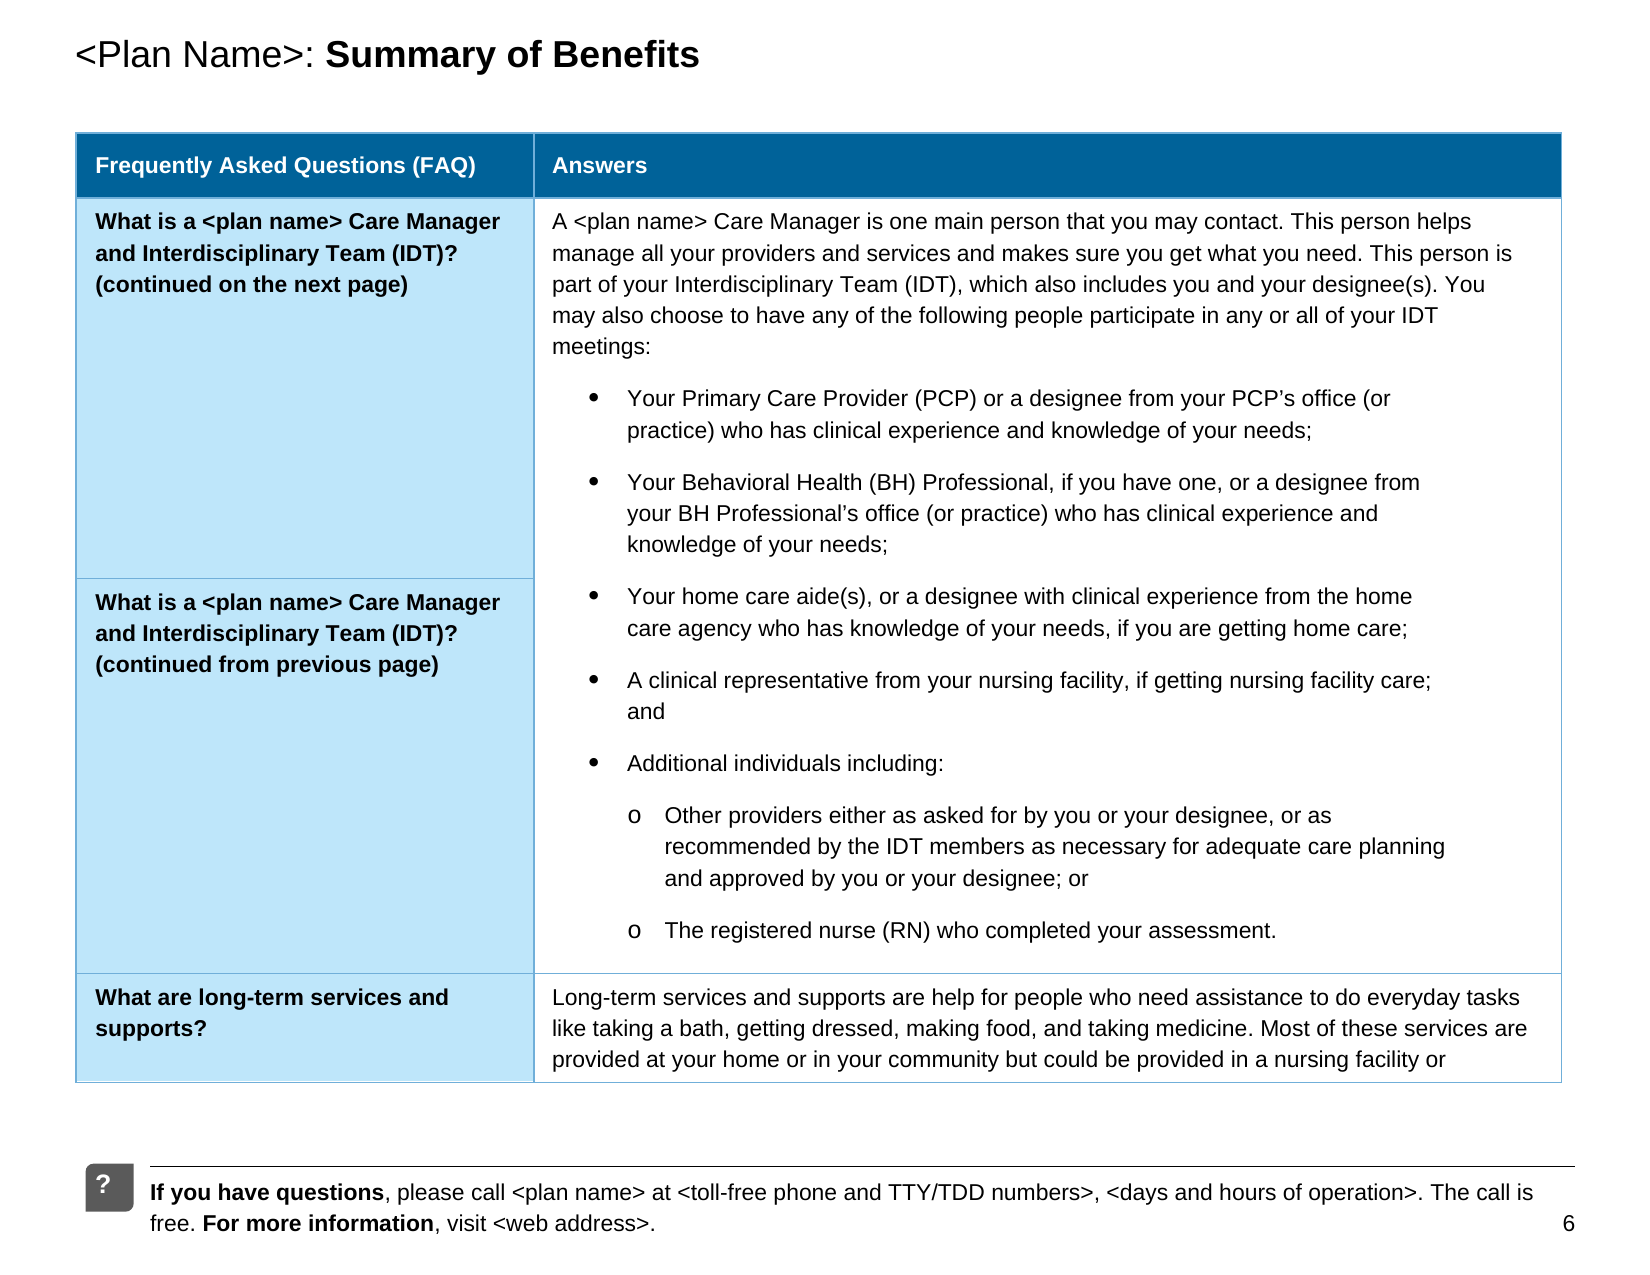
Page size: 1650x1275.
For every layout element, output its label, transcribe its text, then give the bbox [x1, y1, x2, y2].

table_cell What is a <plan name> Care Manager and Interdisciplinary Team (IDT)? (continued from previous page) [77, 579, 533, 973]
table_cell What is a <plan name> Care Manager and Interdisciplinary Team (IDT)? (continued on the next page) [77, 199, 533, 578]
table_header Frequently Asked Questions (FAQ) [77, 134, 533, 197]
table_cell A <plan name> Care Manager is one main person that you may contact. This person helps manage all your providers and services and makes sure you get what you need. This person is part of your Interdisciplinary Team (IDT), which also includes you and your designee(s). You may also choose to have any of the following people participate in any or all of your IDT meetings: Your Primary Care Provider (PCP) or a designee from your PCP’s office (or practice) who has clinical experience and knowledge of your needs; Your Behavioral Health (BH) Professional, if you have one, or a designee from your BH Professional’s office (or practice) who has clinical experience and knowledge of your needs; Your home care aide(s), or a designee with clinical experience from the home care agency who has knowledge of your needs, if you are getting home care; A clinical representative from your nursing facility, if getting nursing facility care; and Additional individuals including: Other providers either as asked for by you or your designee, or as recommended by the IDT members as necessary for adequate care planning and approved by you or your designee; or The registered nurse (RN) who completed your assessment. [535, 199, 1561, 973]
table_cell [77, 974, 533, 1081]
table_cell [535, 974, 1561, 1081]
table_header Answers [535, 134, 1561, 197]
